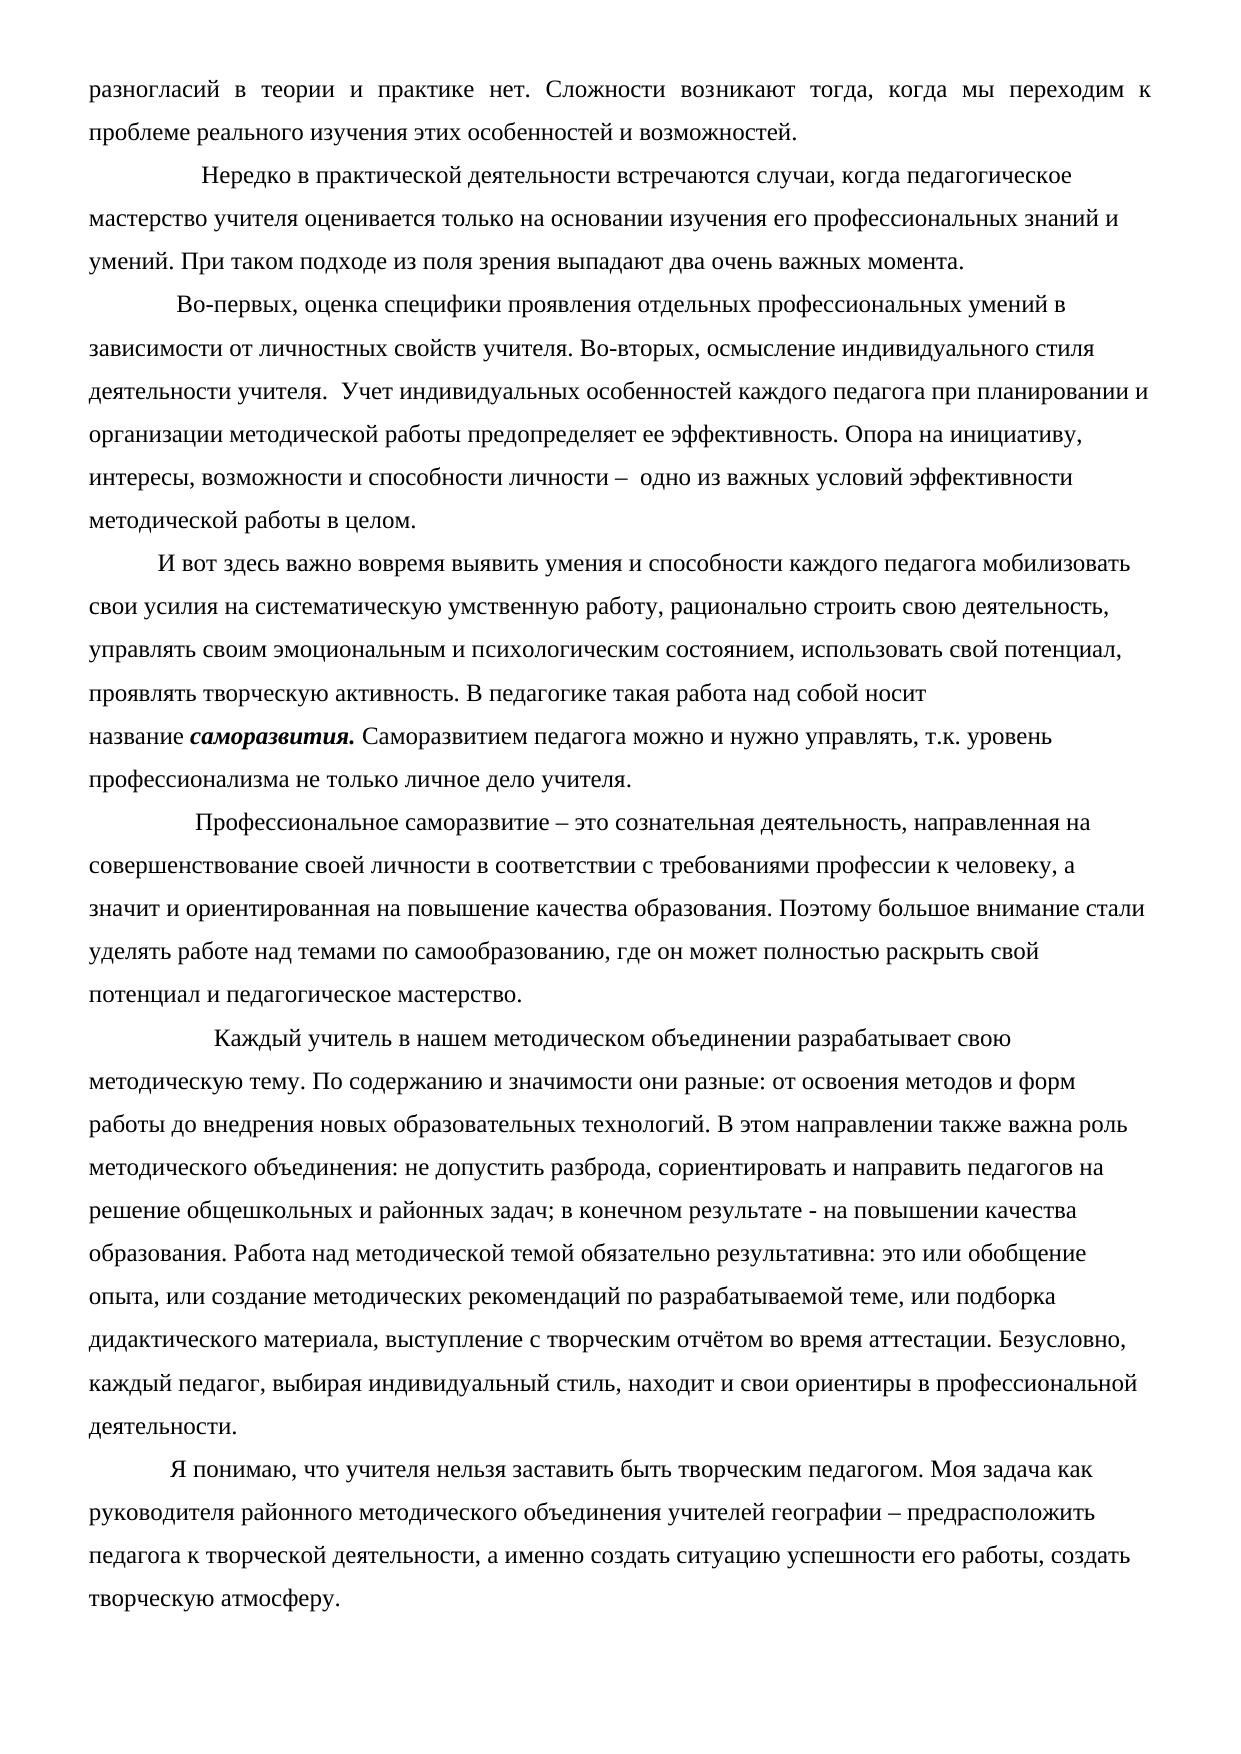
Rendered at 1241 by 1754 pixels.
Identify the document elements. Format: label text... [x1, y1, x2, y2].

text Профессиональное саморазвитие – это сознательная деятельность, направленная на совершенствование своей личности в соответствии с требованиями профессии к человеку, а значит и ориентированная на повышение качества образования. Поэтому большое внимание стали уделять работе над темами по самообразованию, где он может полностью раскрыть свой потенциал и педагогическое мастерство. [89, 807, 1152, 1008]
text Во-первых, оценка специфики проявления отдельных профессиональных умений в зависимости от личностных свойств учителя. Во-вторых, осмысление индивидуального стиля деятельности учителя. Учет индивидуальных особенностей каждого педагога при планировании и организации методической работы предопределяет ее эффективность. Опора на инициативу, интересы, возможности и способности личности – одно из важных условий эффективности методической работы в целом. [89, 289, 1152, 534]
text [89, 74, 1152, 146]
text Нередко в практической деятельности встречаются случаи, когда педагогическое мастерство учителя оценивается только на основании изучения его профессиональных знаний и умений. При таком подходе из поля зрения выпадают два очень важных момента. [89, 160, 1152, 275]
text И вот здесь важно вовремя выявить умения и способности каждого педагога мобилизовать свои усилия на систематическую умственную работу, рационально строить свою деятельность, управлять своим эмоциональным и психологическим состоянием, использовать свой потенциал, проявлять творческую активность. В педагогике такая работа над собой носит название саморазвития. Саморазвитием педагога можно и нужно управлять, т.к. уровень профессионализма не только личное дело учителя. [89, 548, 1152, 793]
text Каждый учитель в нашем методическом объединении разрабатывает свою методическую тему. По содержанию и значимости они разные: от освоения методов и форм работы до внедрения новых образовательных технологий. В этом направлении также важна роль методического объединения: не допустить разброда, сориентировать и направить педагогов на решение общешкольных и районных задач; в конечном результате - на повышении качества образования. Работа над методической темой обязательно результативна: это или обобщение опыта, или создание методических рекомендаций по разрабатываемой теме, или подборка дидактического материала, выступление с творческим отчётом во время аттестации. Безусловно, каждый педагог, выбирая индивидуальный стиль, находит и свои ориентиры в профессиональной деятельности. [89, 1023, 1152, 1439]
text Я понимаю, что учителя нельзя заставить быть творческим педагогом. Моя задача как руководителя районного методического объединения учителей географии – предрасположить педагога к творческой деятельности, а именно создать ситуацию успешности его работы, создать творческую атмосферу. [89, 1454, 1152, 1612]
